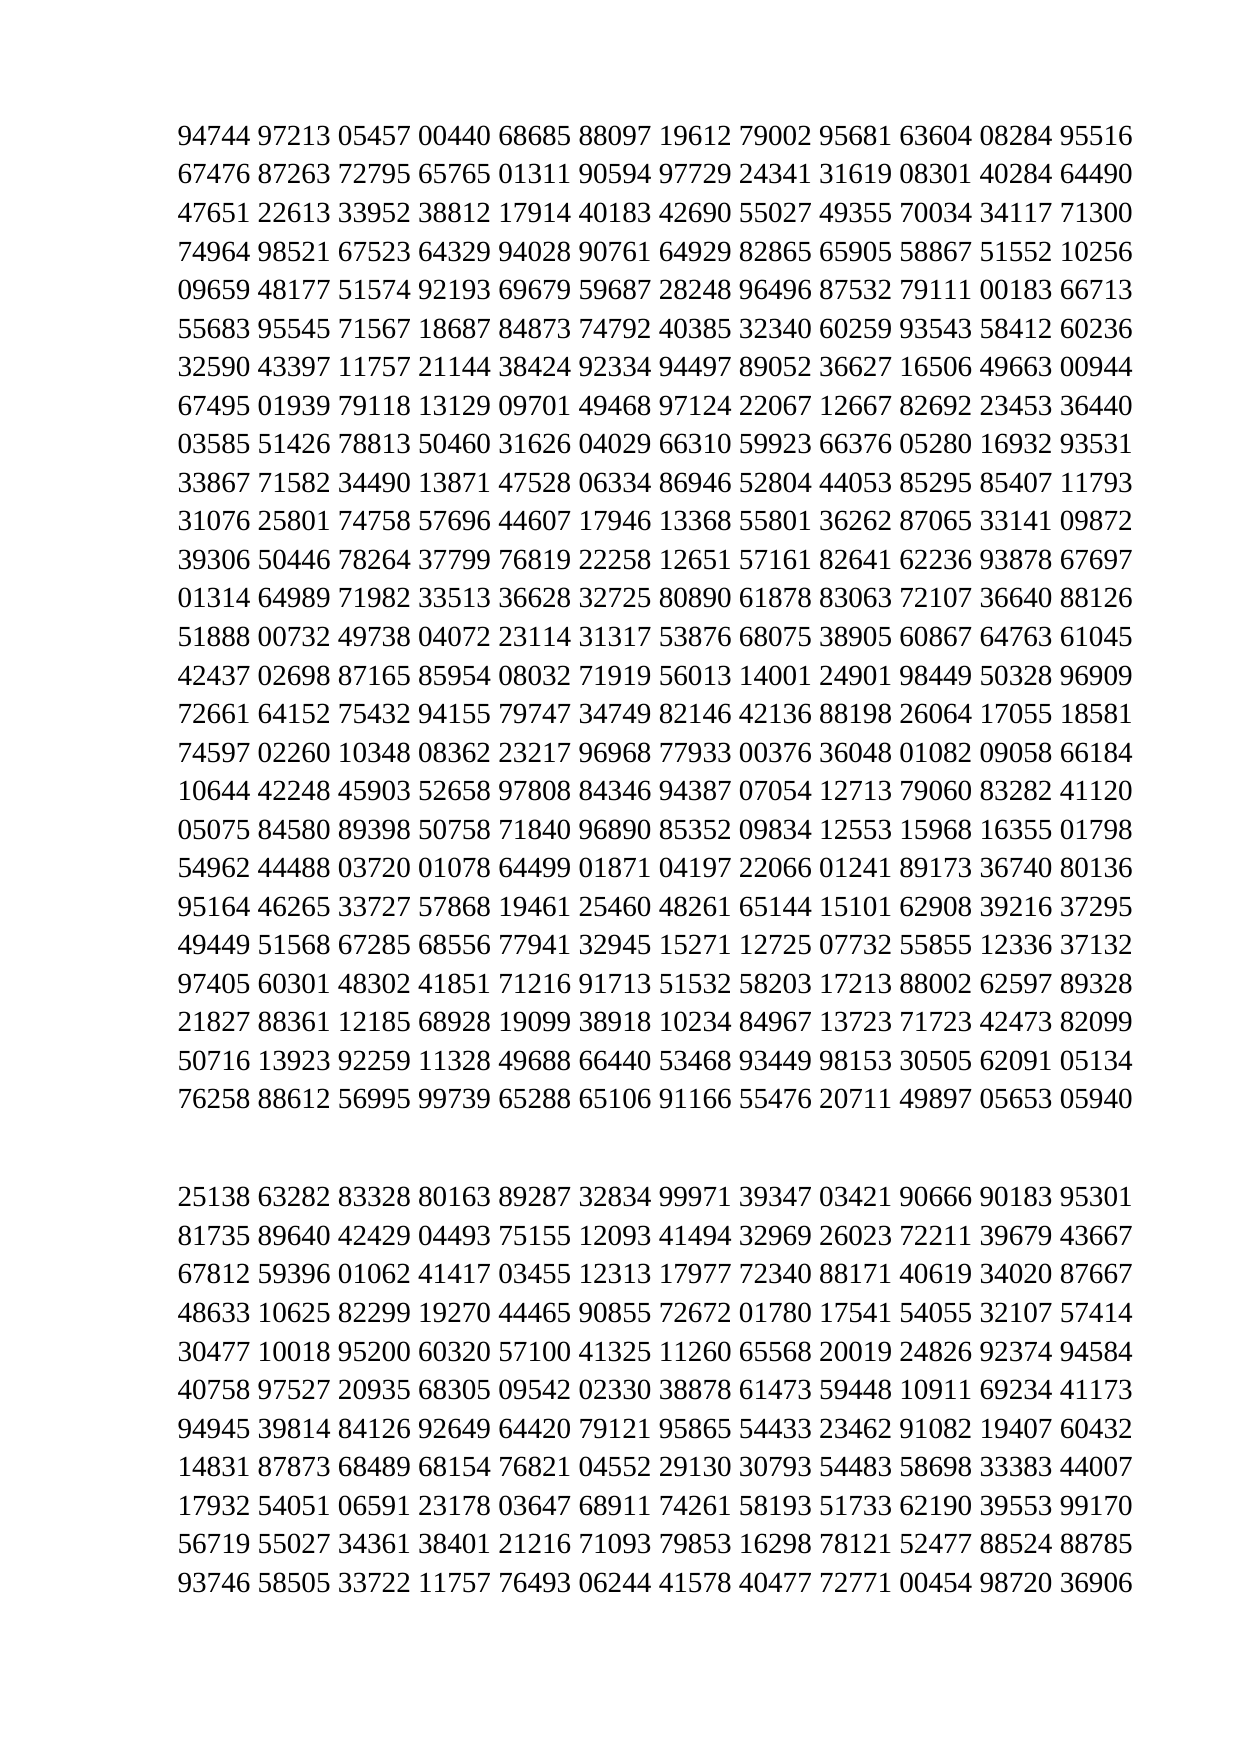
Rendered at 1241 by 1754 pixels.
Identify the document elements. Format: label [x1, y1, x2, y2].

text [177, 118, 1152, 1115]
text [177, 1141, 1152, 1598]
